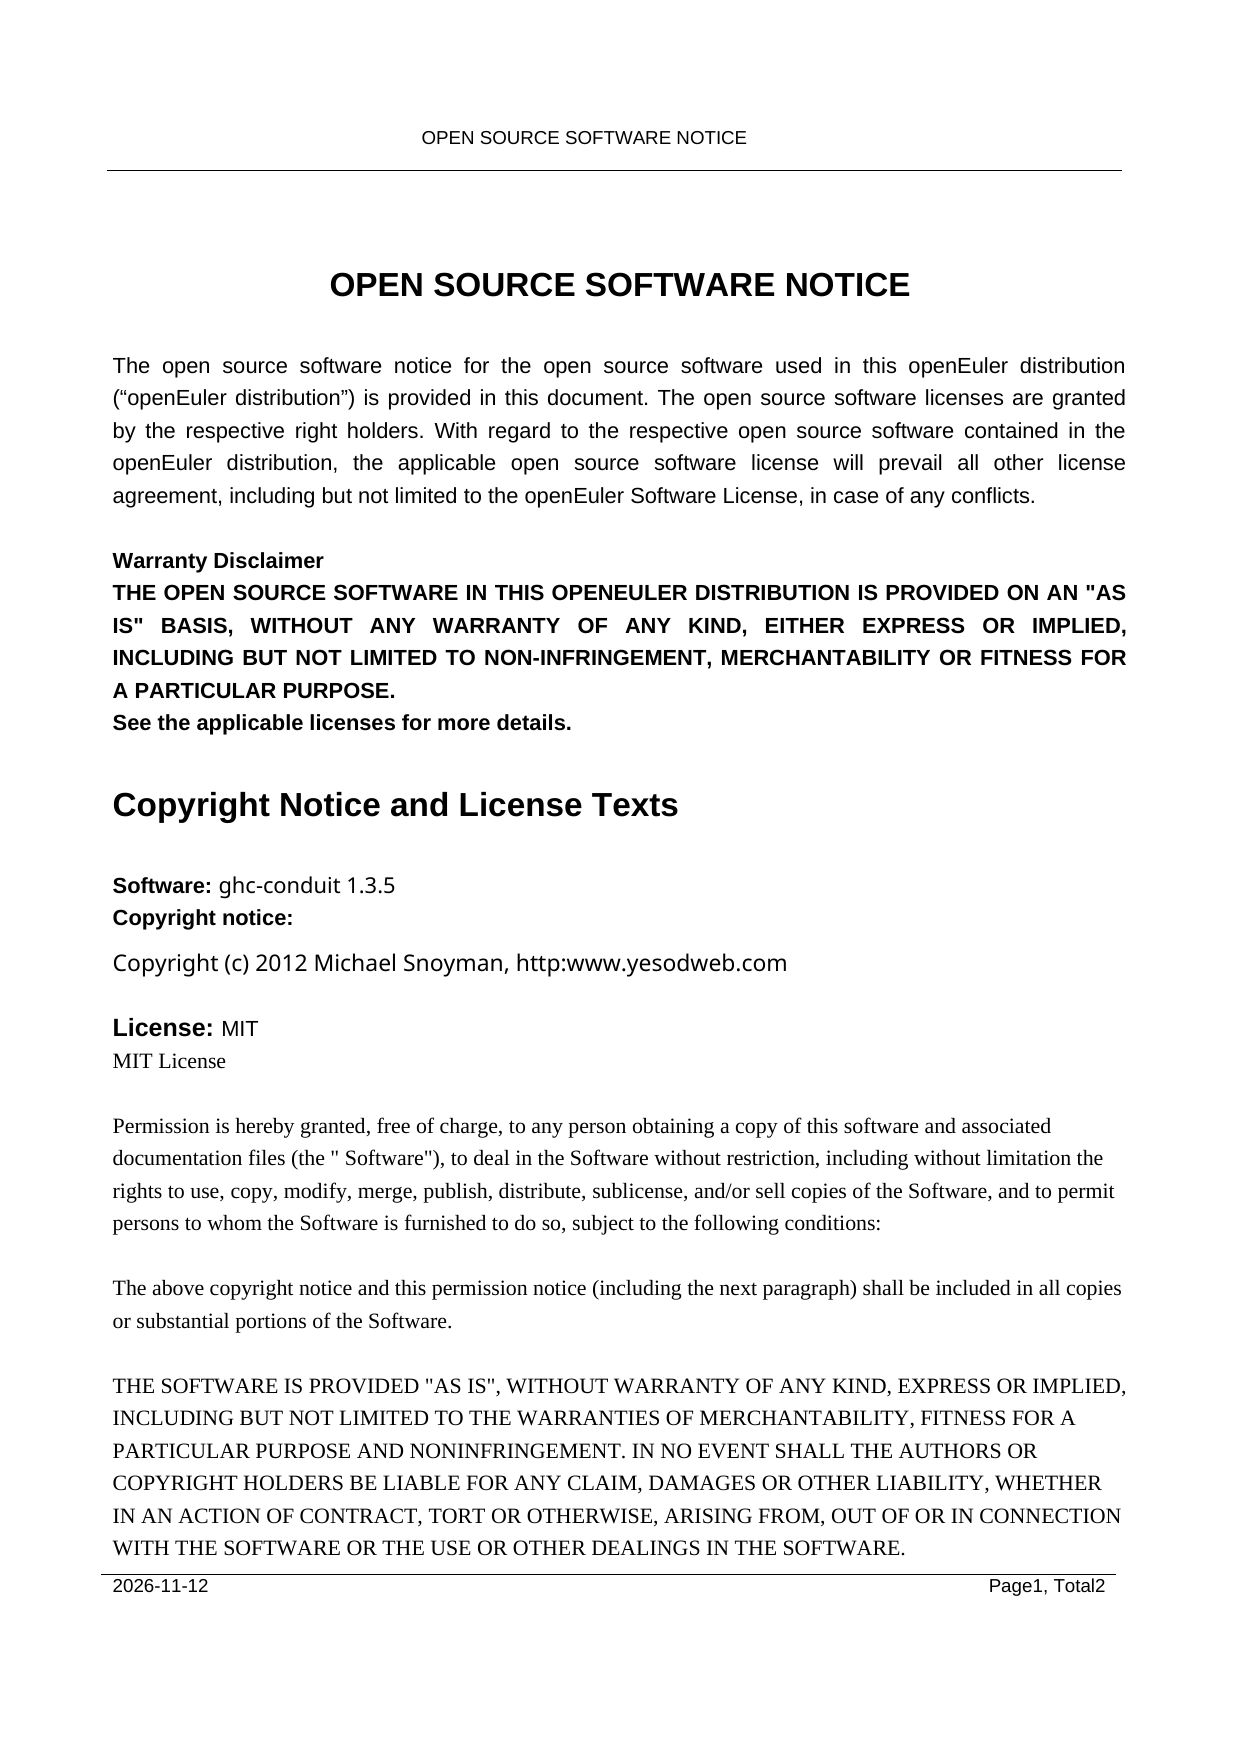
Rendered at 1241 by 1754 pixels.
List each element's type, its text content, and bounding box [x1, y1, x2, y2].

text Copyright Notice and License Texts [112, 771, 1128, 836]
text Copyright notice: [112, 901, 1128, 934]
text OPEN SOURCE SOFTWARE NOTICE [112, 251, 1128, 316]
text Copyright (c) 2012 Michael Snoyman, http:www.yesodweb.com [112, 947, 1128, 1012]
text The open source software notice for the open source software used in this openEuler distribution (“openEuler distribution”) is provided in this document. The open source software licenses are granted by the respective right holders. With regard to the respective open source software contained in the openEuler distribution, the applicable open source software license will prevail all other license agreement, including but not limited to the openEuler Software License, in case of any conflicts. [112, 349, 1128, 511]
title Software: ghc-conduit 1.3.5 [112, 869, 1128, 901]
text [112, 1044, 1128, 1564]
text THE OPEN SOURCE SOFTWARE IN THIS OPENEULER DISTRIBUTION IS PROVIDED ON AN "AS IS" BASIS, WITHOUT ANY WARRANTY OF ANY KIND, EITHER EXPRESS OR IMPLIED, INCLUDING BUT NOT LIMITED TO NON-INFRINGEMENT, MERCHANTABILITY OR FITNESS FOR A PARTICULAR PURPOSE. See the applicable licenses for more details. [112, 576, 1128, 739]
text Warranty Disclaimer [112, 544, 1128, 576]
text License: MIT [112, 1012, 1128, 1044]
